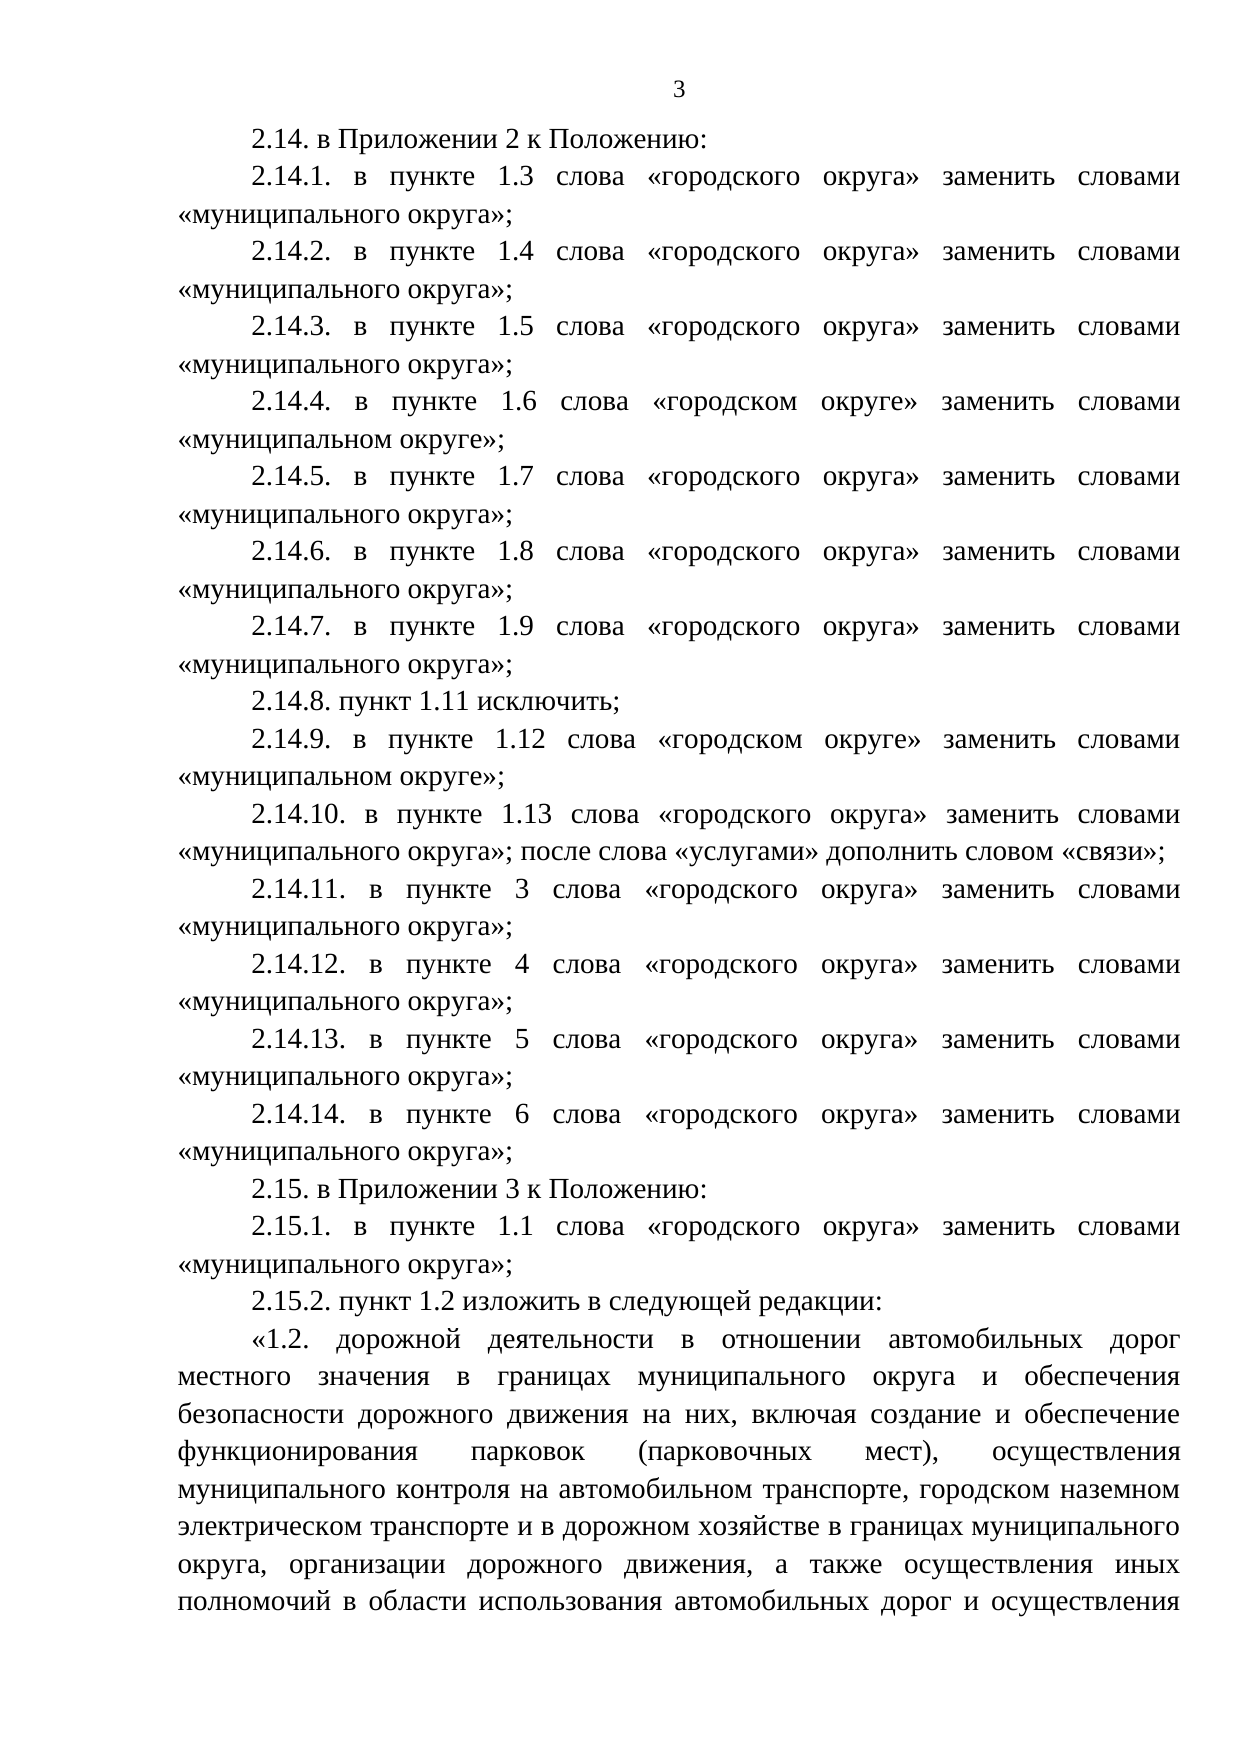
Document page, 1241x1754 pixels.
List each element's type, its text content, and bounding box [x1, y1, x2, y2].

text 2.15.1. в пункте 1.1 слова «городского округа» заменить словами «муниципального округа»; [177, 1206, 1181, 1281]
text 2.14.6. в пункте 1.8 слова «городского округа» заменить словами «муниципального округа»; [177, 531, 1181, 606]
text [177, 1318, 1181, 1618]
text 2.14. в Приложении 2 к Положению: [177, 118, 1181, 156]
text 2.14.14. в пункте 6 слова «городского округа» заменить словами «муниципального округа»; [177, 1093, 1181, 1168]
text 2.15. в Приложении 3 к Положению: [177, 1168, 1181, 1206]
text 2.15.2. пункт 1.2 изложить в следующей редакции: [177, 1281, 1181, 1318]
text 2.14.7. в пункте 1.9 слова «городского округа» заменить словами «муниципального округа»; [177, 606, 1181, 681]
text 2.14.13. в пункте 5 слова «городского округа» заменить словами «муниципального округа»; [177, 1018, 1181, 1093]
text 2.14.11. в пункте 3 слова «городского округа» заменить словами «муниципального округа»; [177, 868, 1181, 943]
text 2.14.1. в пункте 1.3 слова «городского округа» заменить словами «муниципального округа»; [177, 156, 1181, 231]
text 2.14.2. в пункте 1.4 слова «городского округа» заменить словами «муниципального округа»; [177, 231, 1181, 306]
text 2.14.3. в пункте 1.5 слова «городского округа» заменить словами «муниципального округа»; [177, 306, 1181, 381]
text 2.14.9. в пункте 1.12 слова «городском округе» заменить словами «муниципальном округе»; [177, 718, 1181, 793]
text 2.14.5. в пункте 1.7 слова «городского округа» заменить словами «муниципального округа»; [177, 456, 1181, 531]
text 2.14.10. в пункте 1.13 слова «городского округа» заменить словами «муниципального округа»; после слова «услугами» дополнить словом «связи»; [177, 793, 1181, 868]
text 2.14.8. пункт 1.11 исключить; [177, 681, 1181, 718]
text 2.14.12. в пункте 4 слова «городского округа» заменить словами «муниципального округа»; [177, 943, 1181, 1018]
text 2.14.4. в пункте 1.6 слова «городском округе» заменить словами «муниципальном округе»; [177, 381, 1181, 456]
